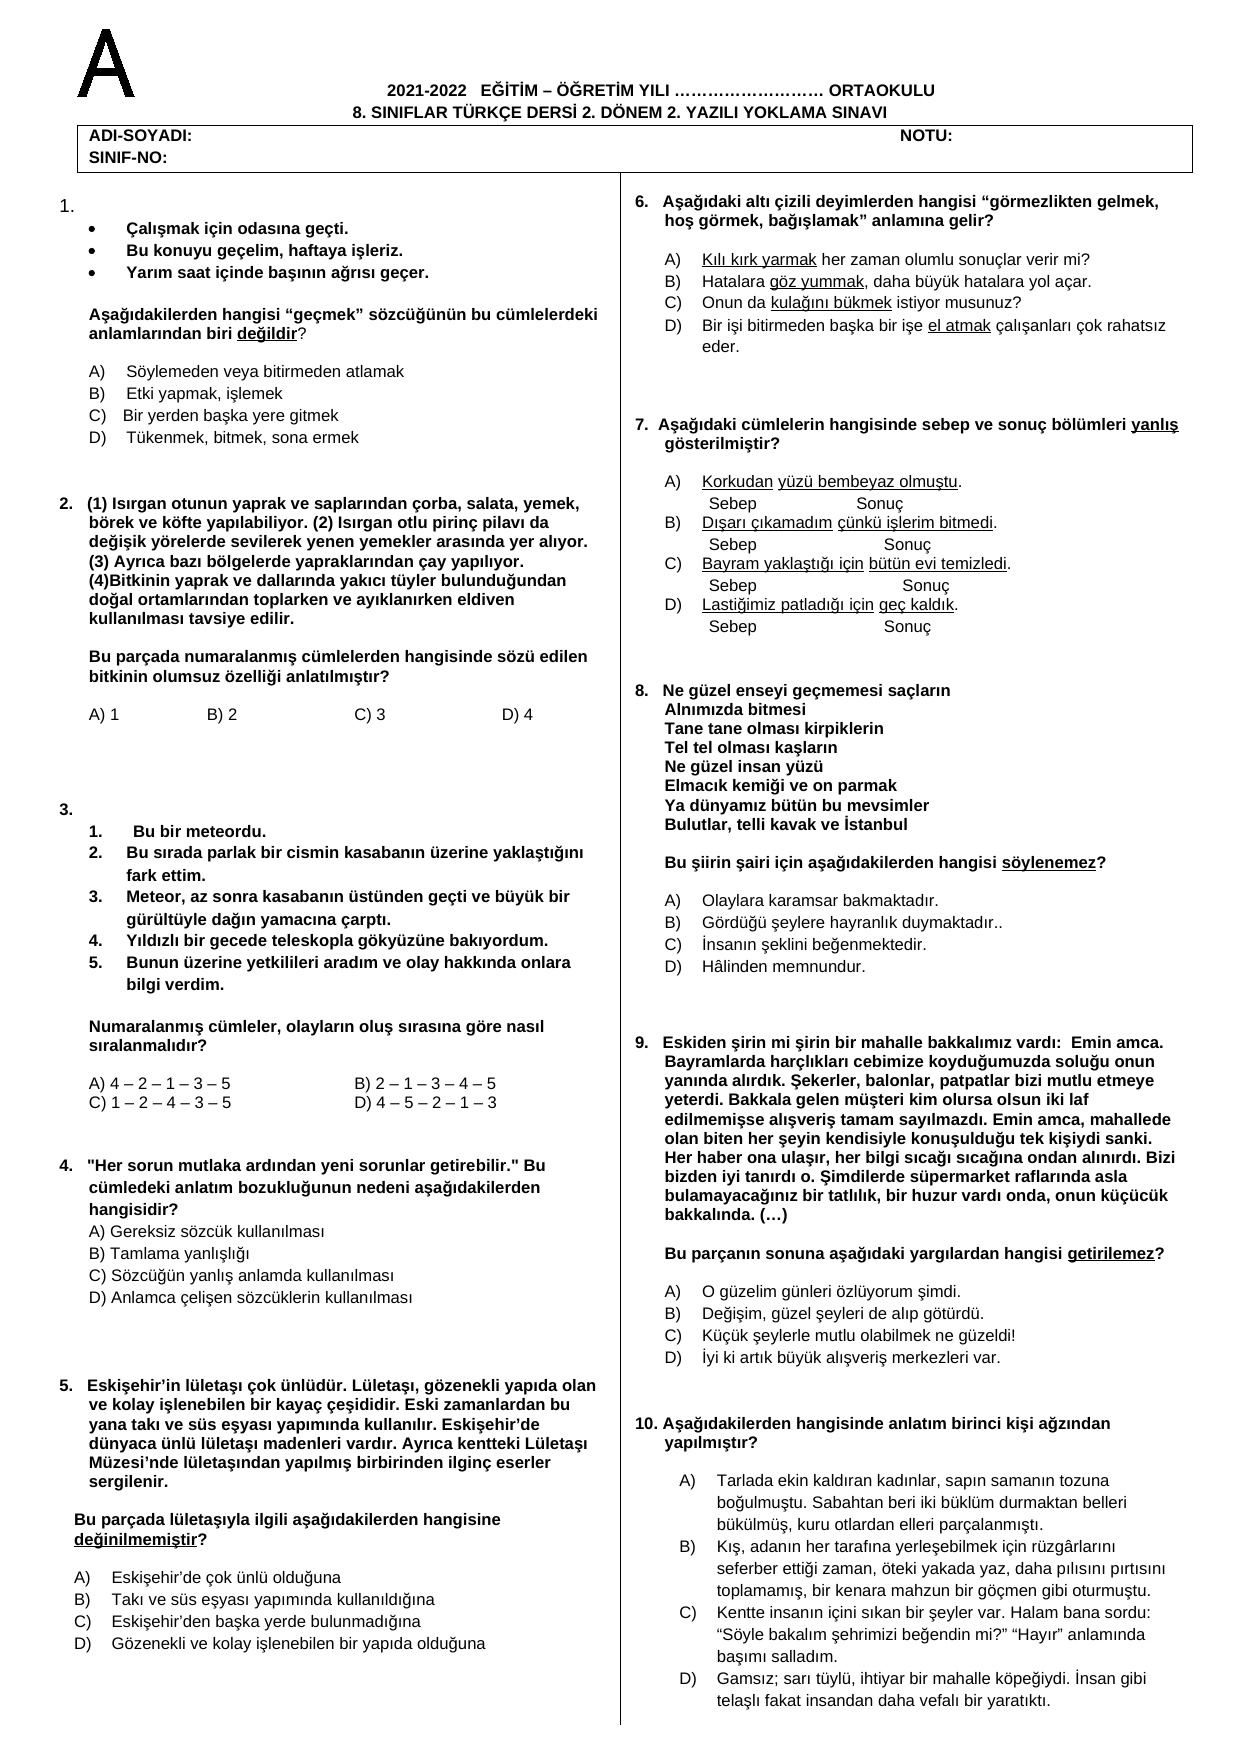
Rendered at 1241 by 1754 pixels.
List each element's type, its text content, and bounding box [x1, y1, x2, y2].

list Numaralanmış cümleler, olayların oluş sırasına göre nasıl sıralanmalıdır? [89, 1016, 605, 1055]
text 7. Aşağıdaki cümlelerin hangisinde sebep ve sonuç bölümleri yanlış gösterilmiştir? [635, 414, 1181, 453]
list Kış, adanın her tarafına yerleşebilmek için rüzgârlarını seferber ettiği zaman, öteki yakada yaz, daha pılısını pırtısını toplamamış, bir kenara mahzun bir göçmen gibi oturmuştu. [679, 1537, 1181, 1600]
text 8. SINIFLAR TÜRKÇE DERSİ 2. DÖNEM 2. YAZILI YOKLAMA SINAVI [59, 103, 1181, 122]
table_header ADI-SOYADI: NOTU: SINIF-NO: [78, 126, 1192, 172]
list Yıldızlı bir gecede teleskopla gökyüzüne bakıyordum. [89, 931, 620, 950]
text 2021-2022 EĞİTİM – ÖĞRETİM YILI ……………………… ORTAOKULU [59, 29, 1181, 100]
list Eskişehir’de çok ünlü olduğuna [74, 1568, 620, 1587]
list Bu konuyu geçelim, haftaya işleriz. [89, 241, 620, 260]
list A) 1 B) 2 C) 3 D) 4 [29, 705, 598, 724]
text B) Tamlama yanlışlığı [89, 1244, 605, 1263]
list 2. (1) Isırgan otunun yaprak ve saplarından çorba, salata, yemek, börek ve köfte yapılabiliyor. (2) Isırgan otlu pirinç pilavı da değişik yörelerde sevilerek yenen yemekler arasında yer alıyor. (3) Ayrıca bazı bölgelerde yapraklarından çay yapılıyor. (4)Bitkinin yaprak ve dallarında yakıcı tüyler bulunduğundan doğal ortamlarından toplarken ve ayıklanırken eldiven kullanılması tavsiye edilir. [59, 494, 598, 628]
text Bu parçanın sonuna aşağıdaki yargılardan hangisi getirilemez? [621, 1243, 1181, 1263]
text Alnımızda bitmesi [621, 699, 1218, 719]
text Ne güzel insan yüzü [621, 757, 1218, 776]
text Bu parçada lületaşıyla ilgili aşağıdakilerden hangisine değinilmemiştir? [29, 1510, 591, 1548]
list C) 1 – 2 – 4 – 3 – 5 D) 4 – 5 – 2 – 1 – 3 [89, 1093, 620, 1112]
list Bu sırada parlak bir cismin kasabanın üzerine yaklaştığını fark ettim. [89, 843, 605, 884]
list Olaylara karamsar bakmaktadır. [664, 891, 1218, 910]
text 5. Eskişehir’in lületaşı çok ünlüdür. Lületaşı, gözenekli yapıda olan ve kolay işlenebilen bir kayaç çeşididir. Eski zamanlardan bu yana takı ve süs eşyası yapımında kullanılır. Eskişehir’de dünyaca ünlü lületaşı madenleri vardır. Ayrıca kentteki Lületaşı Müzesi’nde lületaşından yapılmış birbirinden ilginç eserler sergilenir. [59, 1376, 605, 1491]
list Hatalara göz yummak, daha büyük hatalara yol açar. [664, 271, 1218, 291]
list Bayram yaklaştığı için bütün evi temizledi. [664, 554, 1218, 573]
list Aşağıdakilerden hangisi “geçmek” sözcüğünün bu cümlelerdeki anlamlarından biri değildir? [89, 304, 605, 343]
list Sebep Sonuç [687, 535, 1218, 554]
text A) Gereksiz sözcük kullanılması [89, 1222, 605, 1241]
list 3. [59, 799, 591, 818]
list O güzelim günleri özlüyorum şimdi. [664, 1282, 1203, 1301]
list Bir yerden başka yere gitmek [89, 406, 605, 425]
text 9. Eskiden şirin mi şirin bir mahalle bakkalımız vardı: Emin amca. Bayramlarda harçlıkları cebimize koyduğumuzda soluğu onun yanında alırdık. Şekerler, balonlar, patpatlar bizi mutlu etmeye yeterdi. Bakkala gelen müşteri kim olursa olsun iki laf edilmemişse alışveriş tamam sayılmazdı. Emin amca, mahallede olan biten her şeyin kendisiyle konuşulduğu tek kişiydi sanki. Her haber ona ulaşır, her bilgi sıcağı sıcağına ondan alınırdı. Bizi bizden iyi tanırdı o. Şimdilerde süpermarket raflarında asla bulamayacağınız bir tatlılık, bir huzur vardı onda, onun küçücük bakkalında. (…) [635, 1033, 1181, 1224]
list A) 4 – 2 – 1 – 3 – 5 B) 2 – 1 – 3 – 4 – 5 [89, 1074, 620, 1093]
list Gözenekli ve kolay işlenebilen bir yapıda olduğuna [74, 1633, 620, 1653]
list Bunun üzerine yetkilileri aradım ve olay hakkında onlara bilgi verdim. [89, 953, 605, 994]
text Tane tane olması kirpiklerin [621, 719, 1218, 738]
text 10. Aşağıdakilerden hangisinde anlatım birinci kişi ağzından yapılmıştır? [635, 1414, 1181, 1452]
list Eskişehir’den başka yerde bulunmadığına [74, 1612, 620, 1631]
list Meteor, az sonra kasabanın üstünden geçti ve büyük bir gürültüyle dağın yamacına çarptı. [89, 887, 605, 928]
text Sebep Sonuç [635, 617, 1218, 636]
list Lastiğimiz patladığı için geç kaldık. [664, 595, 1218, 614]
text Tel tel olması kaşların [621, 738, 1218, 757]
text Elmacık kemiği ve on parmak [621, 776, 1218, 795]
text Bulutlar, telli kavak ve İstanbul [621, 814, 1218, 834]
list Küçük şeylerle mutlu olabilmek ne güzeldi! [664, 1326, 1203, 1345]
list Bu bir meteordu. [89, 821, 620, 841]
list Gamsız; sarı tüylü, ihtiyar bir mahalle köpeğiydi. İnsan gibi telaşlı fakat insandan daha vefalı bir yaratıktı. [679, 1669, 1181, 1710]
list Tarlada ekin kaldıran kadınlar, sapın samanın tozuna boğulmuştu. Sabahtan beri iki büklüm durmaktan belleri bükülmüş, kuru otlardan elleri parçalanmıştı. [679, 1471, 1181, 1534]
list Sebep Sonuç [687, 576, 1218, 595]
list İnsanın şeklini beğenmektedir. [664, 935, 1218, 954]
list Hâlinden memnundur. [664, 957, 1218, 976]
list Yarım saat içinde başının ağrısı geçer. [89, 263, 620, 282]
list Kentte insanın içini sıkan bir şeyler var. Halam bana sordu: “Söyle bakalım şehrimizi beğendin mi?” “Hayır” anlamında başımı salladım. [679, 1603, 1181, 1666]
text C) Sözcüğün yanlış anlamda kullanılması [89, 1266, 605, 1285]
list Korkudan yüzü bembeyaz olmuştu. [664, 472, 1218, 491]
list İyi ki artık büyük alışveriş merkezleri var. [664, 1348, 1203, 1367]
list Takı ve süs eşyası yapımında kullanıldığına [74, 1589, 620, 1609]
text Ya dünyamız bütün bu mevsimler [621, 795, 1218, 814]
text 6. Aşağıdaki altı çizili deyimlerden hangisi “görmezlikten gelmek, hoş görmek, bağışlamak” anlamına gelir? [635, 192, 1181, 230]
text D) Anlamca çelişen sözcüklerin kullanılması [89, 1288, 605, 1307]
list Bir işi bitirmeden başka bir işe el atmak çalışanları çok rahatsız eder. [664, 315, 1166, 356]
list Çalışmak için odasına geçti. [89, 219, 620, 238]
list Bu parçada numaralanmış cümlelerden hangisinde sözü edilen bitkinin olumsuz özelliği anlatılmıştır? [29, 647, 598, 686]
list Dışarı çıkamadım çünkü işlerim bitmedi. [664, 513, 1218, 532]
list Tükenmek, bitmek, sona ermek [89, 428, 620, 447]
list Etki yapmak, işlemek [89, 384, 620, 403]
list Söylemeden veya bitirmeden atlamak [89, 362, 620, 381]
list Değişim, güzel şeyleri de alıp götürdü. [664, 1304, 1203, 1323]
text 4. "Her sorun mutlaka ardından yeni sorunlar getirebilir." Bu cümledeki anlatım bozukluğunun nedeni aşağıdakilerden hangisidir? [59, 1156, 605, 1219]
list Sebep Sonuç [687, 494, 1218, 513]
list Onun da kulağını bükmek istiyor musunuz? [664, 293, 1181, 312]
list Kılı kırk yarmak her zaman olumlu sonuçlar verir mi? [664, 249, 1218, 268]
text 8. Ne güzel enseyi geçmemesi saçların [635, 680, 1181, 699]
text Bu şiirin şairi için aşağıdakilerden hangisi söylenemez? [621, 853, 1218, 872]
list Gördüğü şeylere hayranlık duymaktadır.. [664, 913, 1218, 932]
